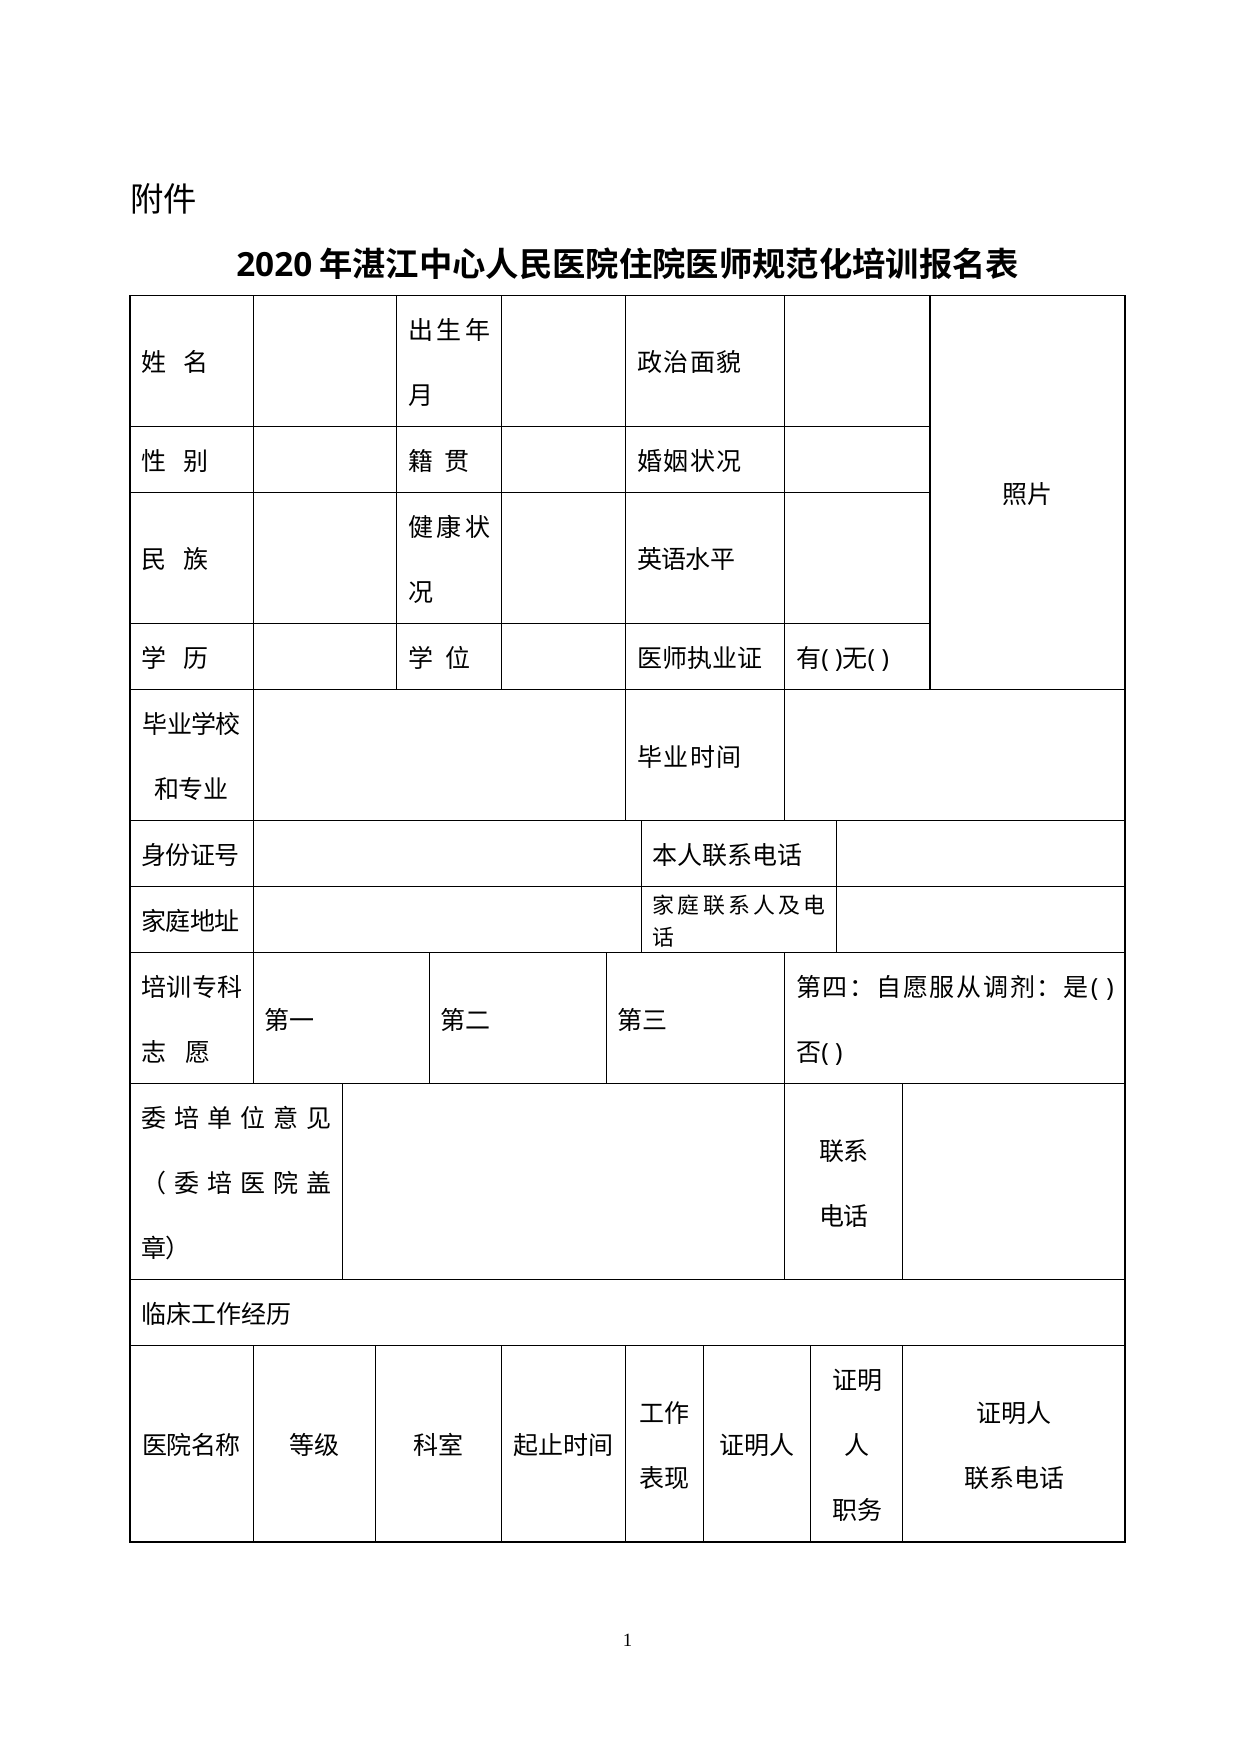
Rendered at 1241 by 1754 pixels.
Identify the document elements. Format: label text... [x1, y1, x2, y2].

table_cell 学 历 [131, 624, 253, 689]
table_header 姓 名 [131, 296, 253, 426]
text 附件 [130, 165, 1125, 230]
table_cell 证明人 [704, 1346, 810, 1541]
table_cell 性 别 [131, 427, 253, 492]
table_cell [502, 624, 625, 689]
table_cell 有( )无( ) [785, 624, 929, 689]
table_cell [254, 821, 641, 886]
table_cell [837, 887, 1124, 952]
table_cell [903, 1084, 1124, 1279]
table_cell 联系 电话 [785, 1084, 902, 1279]
table_cell 毕 业 时 间 [626, 690, 784, 820]
table_header 出生年月 [397, 296, 501, 426]
table_cell [785, 427, 929, 492]
table_cell [837, 821, 1124, 886]
table_cell [502, 427, 625, 492]
table_cell 起止时间 [502, 1346, 625, 1541]
table_cell 婚 姻 状 况 [626, 427, 784, 492]
table_cell [343, 1084, 784, 1279]
table_cell 民 族 [131, 493, 253, 623]
table_cell [254, 887, 641, 952]
table_cell 证明人 联系电话 [903, 1346, 1124, 1541]
table_cell [254, 493, 396, 623]
table_cell [502, 493, 625, 623]
table_cell [785, 690, 1124, 820]
table_cell 工作 表现 [626, 1346, 703, 1541]
table_cell [785, 493, 929, 623]
table_cell 第二 [430, 953, 606, 1083]
table_header [785, 296, 929, 426]
table_cell 委培单位意见 （委培医院盖章） [131, 1084, 342, 1279]
table_cell 科室 [376, 1346, 501, 1541]
table_header [502, 296, 625, 426]
table_header 政 治 面 貌 [626, 296, 784, 426]
table_cell 本人联系电话 [642, 821, 836, 886]
table_cell 第四：自愿服从调剂：是( )否( ) [785, 953, 1124, 1083]
text 2020年湛江中心人民医院住院医师规范化培训报名表 [130, 230, 1125, 295]
table_cell 证明人 职务 [811, 1346, 902, 1541]
table_cell 家庭联系人及电话 [642, 887, 836, 952]
table_cell [254, 690, 625, 820]
table_cell 培训专科志 愿 [131, 953, 253, 1083]
table_header 照片 [931, 296, 1124, 689]
table_header [254, 296, 396, 426]
table_cell [254, 624, 396, 689]
table_cell 籍 贯 [397, 427, 501, 492]
table_cell 家庭地址 [131, 887, 253, 952]
table_cell 英语水平 [626, 493, 784, 623]
table_cell 第三 [607, 953, 784, 1083]
table_cell 医院名称 [131, 1346, 253, 1541]
table_cell 第一 [254, 953, 429, 1083]
table_cell 临床工作经历 [131, 1280, 1124, 1345]
table_cell 学 位 [397, 624, 501, 689]
table_cell 健康状况 [397, 493, 501, 623]
table_cell [254, 427, 396, 492]
table_cell 毕业学校和专业 [131, 690, 253, 820]
table_cell 医师执业证 [626, 624, 784, 689]
table_cell 身份证号 [131, 821, 253, 886]
table_cell 等级 [254, 1346, 375, 1541]
